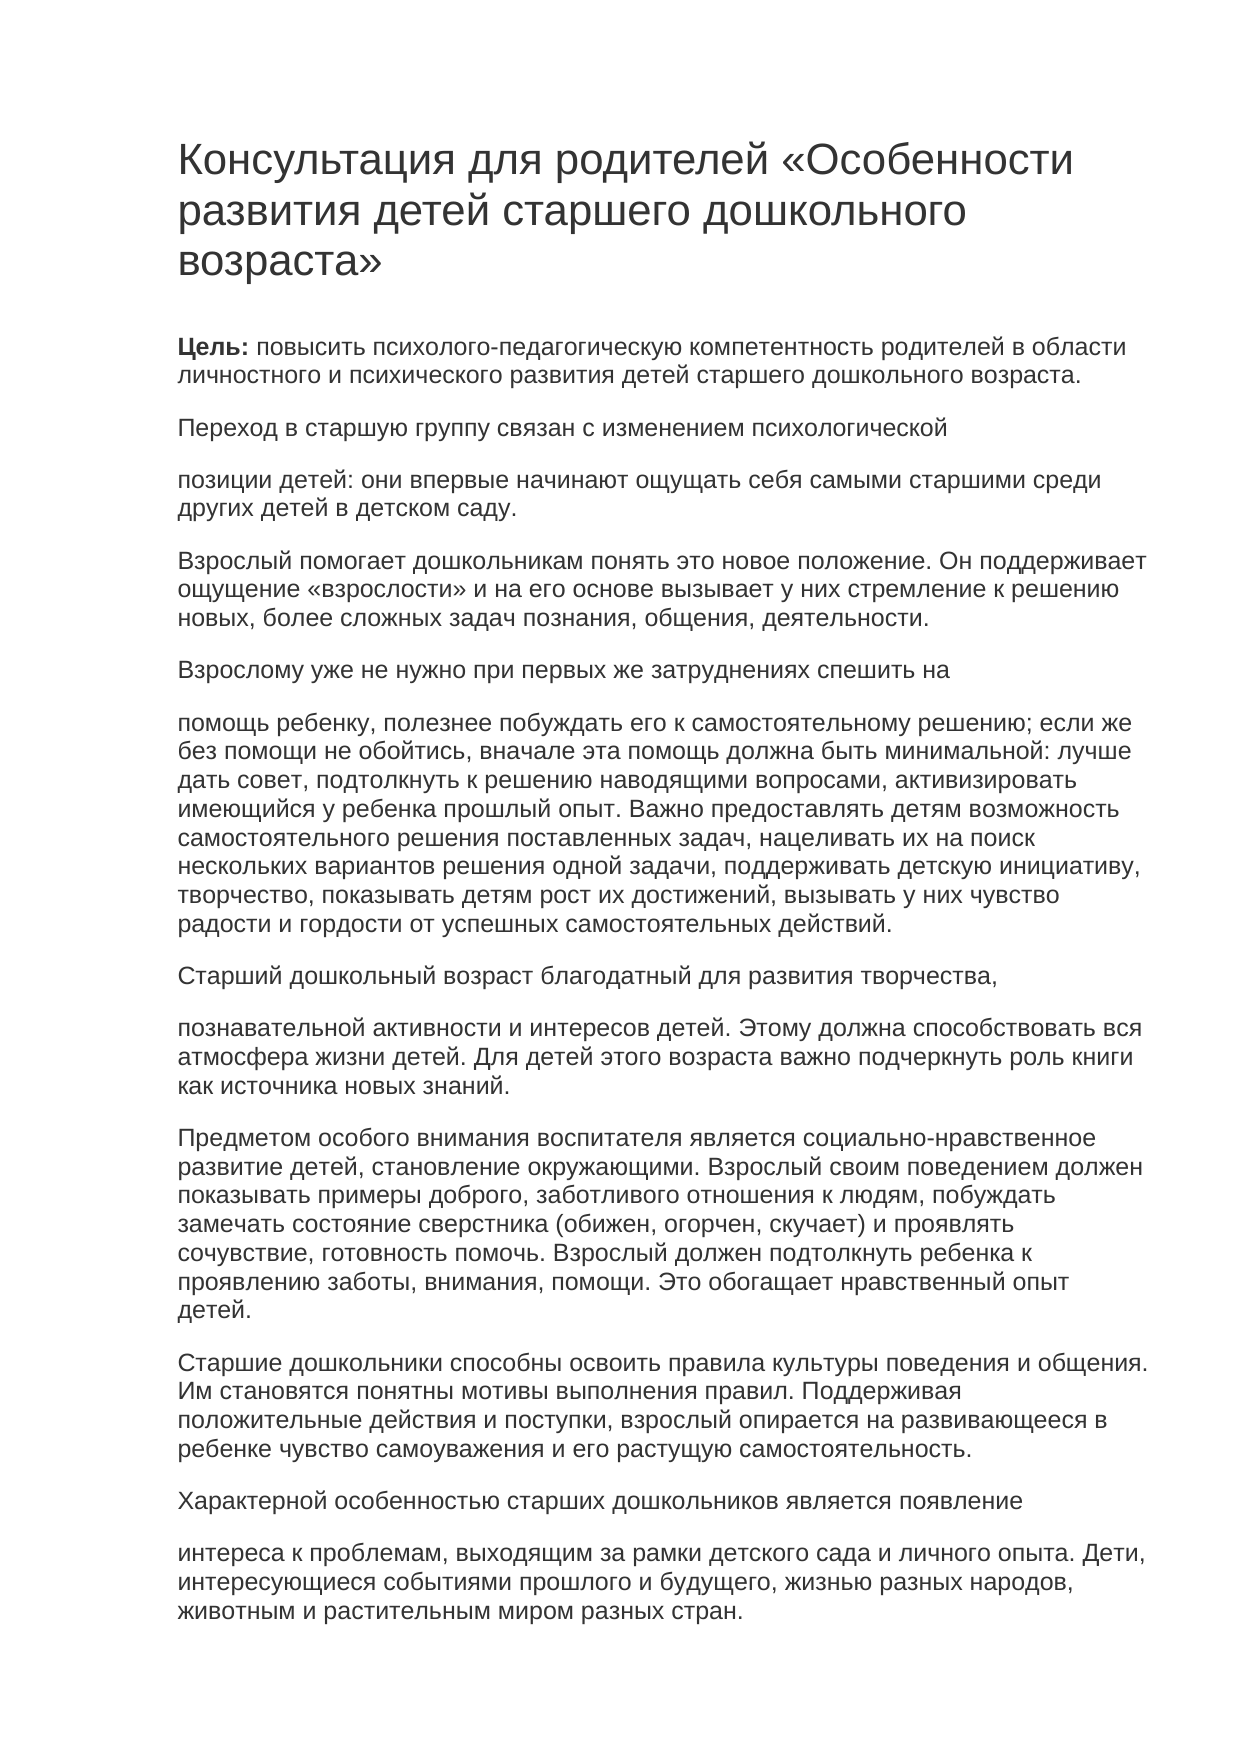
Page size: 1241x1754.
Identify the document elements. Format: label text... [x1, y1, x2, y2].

text Консультация для родителей «Особенности развития детей старшего дошкольного возраста» [177, 134, 1152, 285]
text помощь ребенку, полезнее побуждать его к самостоятельному решению; если же без помощи не обойтись, вначале эта помощь должна быть минимальной: лучше дать совет, подтолкнуть к решению наводящими вопросами, активизировать имеющийся у ребенка прошлый опыт. Важно предоставлять детям возможность самостоятельного решения поставленных задач, нацеливать их на поиск нескольких вариантов решения одной задачи, поддерживать детскую инициативу, творчество, показывать детям рост их достижений, вызывать у них чувство радости и гордости от успешных самостоятельных действий. [177, 707, 1152, 937]
text Взрослый помогает дошкольникам понять это новое положение. Он поддерживает ощущение «взрослости» и на его основе вызывает у них стремление к решению новых, более сложных задач познания, общения, деятельности. [177, 546, 1152, 632]
text Предметом особого внимания воспитателя является социально-нравственное развитие детей, становление окружающими. Взрослый своим поведением должен показывать примеры доброго, заботливого отношения к людям, побуждать замечать состояние сверстника (обижен, огорчен, скучает) и проявлять сочувствие, готовность помочь. Взрослый должен подтолкнуть ребенка к проявлению заботы, внимания, помощи. Это обогащает нравственный опыт детей. [177, 1123, 1152, 1324]
text Старший дошкольный возраст благодатный для развития творчества, [177, 961, 1152, 990]
text Старшие дошкольники способны освоить правила культуры поведения и общения. Им становятся понятны мотивы выполнения правил. Поддерживая положительные действия и поступки, взрослый опирается на развивающееся в ребенке чувство самоуважения и его растущую самостоятельность. [177, 1347, 1152, 1462]
text интереса к проблемам, выходящим за рамки детского сада и личного опыта. Дети, интересующиеся событиями прошлого и будущего, жизнью разных народов, животным и растительным миром разных стран. [177, 1538, 1152, 1624]
text Взрослому уже не нужно при первых же затруднениях спешить на [177, 655, 1152, 684]
text позиции детей: они впервые начинают ощущать себя самыми старшими среди других детей в детском саду. [177, 465, 1152, 522]
text Цель: повысить психолого-педагогическую компетентность родителей в области личностного и психического развития детей старшего дошкольного возраста. [177, 332, 1152, 389]
text Характерной особенностью старших дошкольников является появление [177, 1486, 1152, 1515]
text Переход в старшую группу связан с изменением психологической [177, 412, 1152, 441]
text познавательной активности и интересов детей. Этому должна способствовать вся атмосфера жизни детей. Для детей этого возраста важно подчеркнуть роль книги как источника новых знаний. [177, 1013, 1152, 1099]
